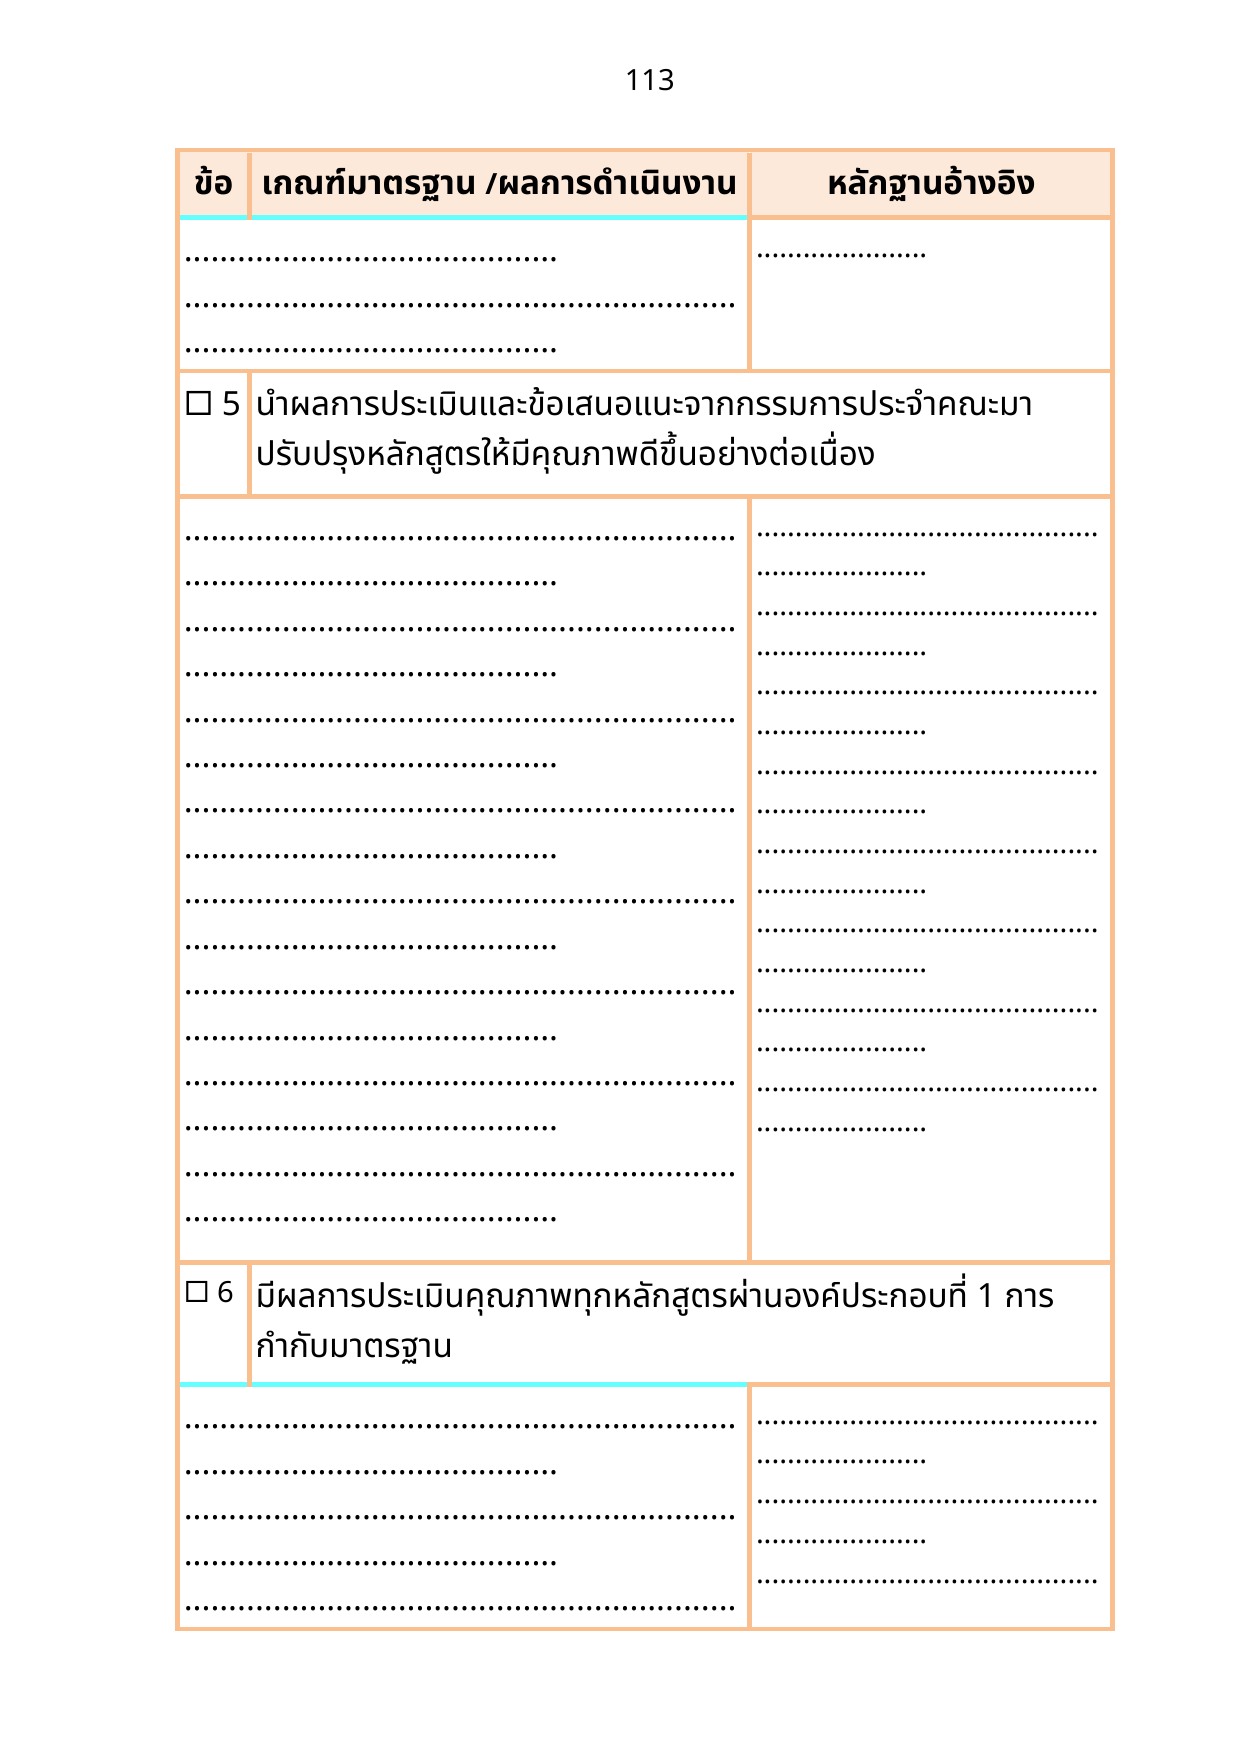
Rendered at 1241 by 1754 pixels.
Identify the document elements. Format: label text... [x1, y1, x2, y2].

table_header ข้อ [180, 152, 249, 215]
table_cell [752, 220, 1110, 369]
table_cell .................................................................. .................................................................. .................................................................. .................................................................. .................................................................. .................................................................. .................................................................. .................................................................. [752, 499, 1110, 1260]
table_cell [752, 1387, 1110, 1626]
table_cell นำผลการประเมินและข้อเสนอแนะจากกรรมการประจำคณะมาปรับปรุงหลักสูตรให้มีคุณภาพดีขึ้นอย่างต่อเนื่อง [252, 373, 1110, 494]
table_cell 5 [180, 373, 247, 494]
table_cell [180, 220, 747, 369]
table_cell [180, 1387, 747, 1626]
table_header เกณฑ์มาตรฐาน /ผลการดำเนินงาน [252, 152, 749, 215]
table_cell ........................................................................................................ ........................................................................................................ ........................................................................................................ ........................................................................................................ ........................................................................................................ ........................................................................................................ ........................................................................................................ ........................................................................................................ [180, 499, 747, 1260]
table_header หลักฐานอ้างอิง [752, 152, 1110, 215]
table_cell มีผลการประเมินคุณภาพทุกหลักสูตรผ่านองค์ประกอบที่ 1 การกำกับมาตรฐาน [252, 1265, 1110, 1382]
table_cell 6 [180, 1265, 247, 1382]
